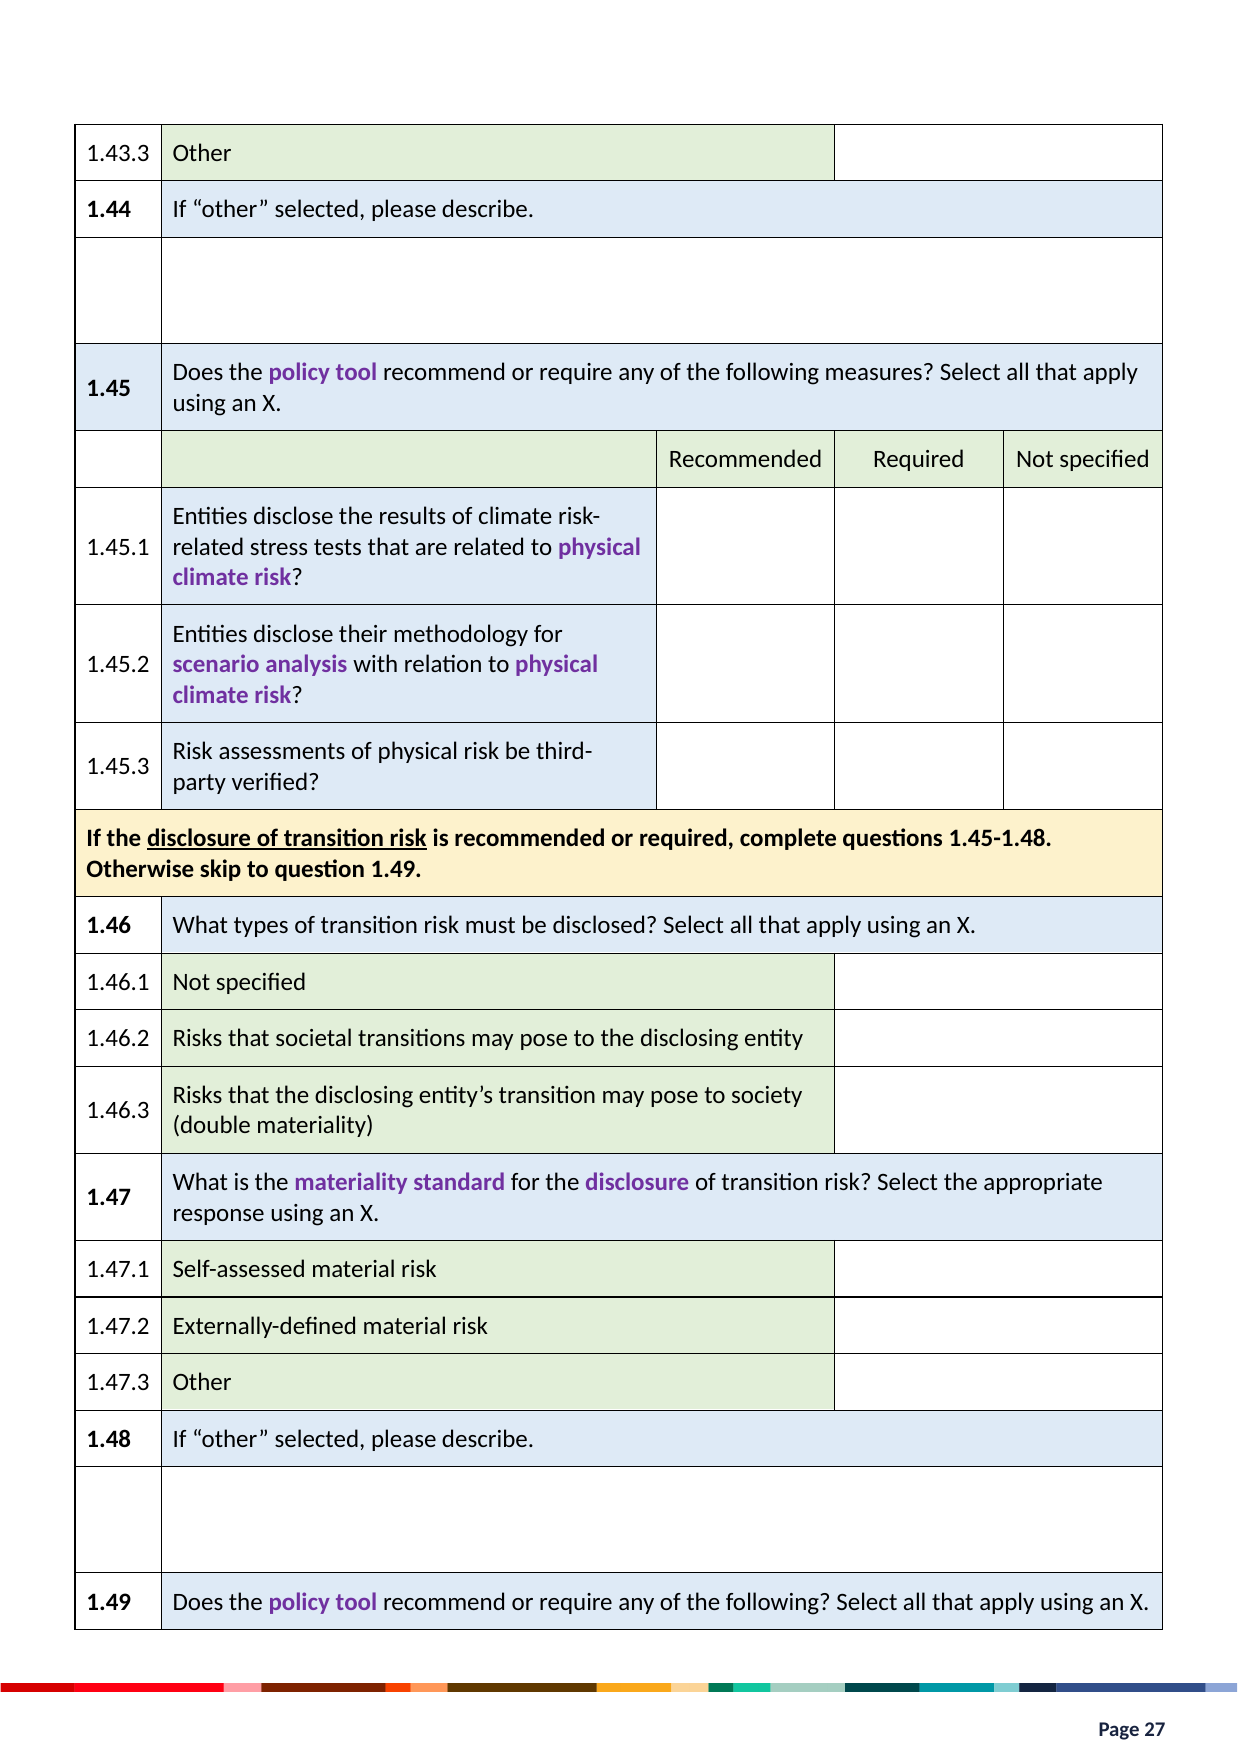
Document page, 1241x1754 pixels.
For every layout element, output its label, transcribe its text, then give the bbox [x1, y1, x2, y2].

table_cell [835, 605, 1003, 722]
table_cell [657, 605, 834, 722]
table_cell Entities disclose the results of climate risk-related stress tests that are related to physical climate risk? [162, 488, 656, 604]
table_cell [657, 488, 834, 604]
table_cell [1004, 488, 1162, 604]
table_cell Self-assessed material risk [162, 1241, 834, 1296]
table_cell 1.46 [76, 897, 161, 952]
table_cell 1.45 [76, 344, 161, 430]
table_cell 1.47.2 [76, 1298, 161, 1353]
table_cell 1.46.3 [76, 1067, 161, 1153]
table_cell 1.45.3 [76, 723, 161, 809]
table_cell If “other” selected, please describe. [162, 181, 1162, 237]
table_cell Does the policy tool recommend or require any of the following measures? Select all that apply using an X. [162, 344, 1162, 430]
table_cell [835, 723, 1003, 809]
table_cell What types of transition risk must be disclosed? Select all that apply using an X. [162, 897, 1162, 952]
table_cell 1.47.3 [76, 1354, 161, 1409]
table_cell [1004, 723, 1162, 809]
table_cell [76, 431, 161, 487]
table_cell [76, 1467, 161, 1572]
table_cell 1.49 [76, 1573, 161, 1629]
table_cell [835, 954, 1162, 1009]
table_cell [835, 125, 1162, 180]
table_cell 1.46.2 [76, 1010, 161, 1066]
table_cell [1004, 605, 1162, 722]
table_cell What is the materiality standard for the disclosure of transition risk? Select the appropriate response using an X. [162, 1154, 1162, 1240]
table_cell Required [835, 431, 1003, 487]
table_cell [162, 238, 1162, 343]
table_cell 1.45.1 [76, 488, 161, 604]
table_cell [162, 1467, 1162, 1572]
table_cell 1.44 [76, 181, 161, 237]
table_cell If “other” selected, please describe. [162, 1411, 1162, 1466]
table_cell Risk assessments of physical risk be third-party verified? [162, 723, 656, 809]
table_cell Risks that the disclosing entity’s transition may pose to society (double materiality) [162, 1067, 834, 1153]
table_cell Entities disclose their methodology for scenario analysis with relation to physical climate risk? [162, 605, 656, 722]
table_cell If the disclosure of transition risk is recommended or required, complete questions 1.45-1.48. Otherwise skip to question 1.49. [76, 810, 1162, 896]
table_cell [835, 1298, 1162, 1353]
table_cell 1.47.1 [76, 1241, 161, 1296]
table_cell [162, 431, 656, 487]
table_cell Externally-defined material risk [162, 1298, 834, 1353]
table_cell Risks that societal transitions may pose to the disclosing entity [162, 1010, 834, 1066]
table_cell [835, 488, 1003, 604]
table_cell [76, 238, 161, 343]
table_cell 1.43.3 [76, 125, 161, 180]
table_cell Other [162, 125, 834, 180]
table_cell Recommended [657, 431, 834, 487]
table_cell Not specified [1004, 431, 1162, 487]
table_cell Does the policy tool recommend or require any of the following? Select all that apply using an X. [162, 1573, 1162, 1629]
table_cell [657, 723, 834, 809]
table_cell 1.45.2 [76, 605, 161, 722]
table_cell [835, 1354, 1162, 1409]
picture [0, 1683, 1236, 1692]
table_cell Not specified [162, 954, 834, 1009]
table_cell Other [162, 1354, 834, 1409]
table_cell [835, 1241, 1162, 1296]
table_cell [835, 1067, 1162, 1153]
table_cell 1.48 [76, 1411, 161, 1466]
table_cell 1.47 [76, 1154, 161, 1240]
table_cell 1.46.1 [76, 954, 161, 1009]
table_cell [835, 1010, 1162, 1066]
